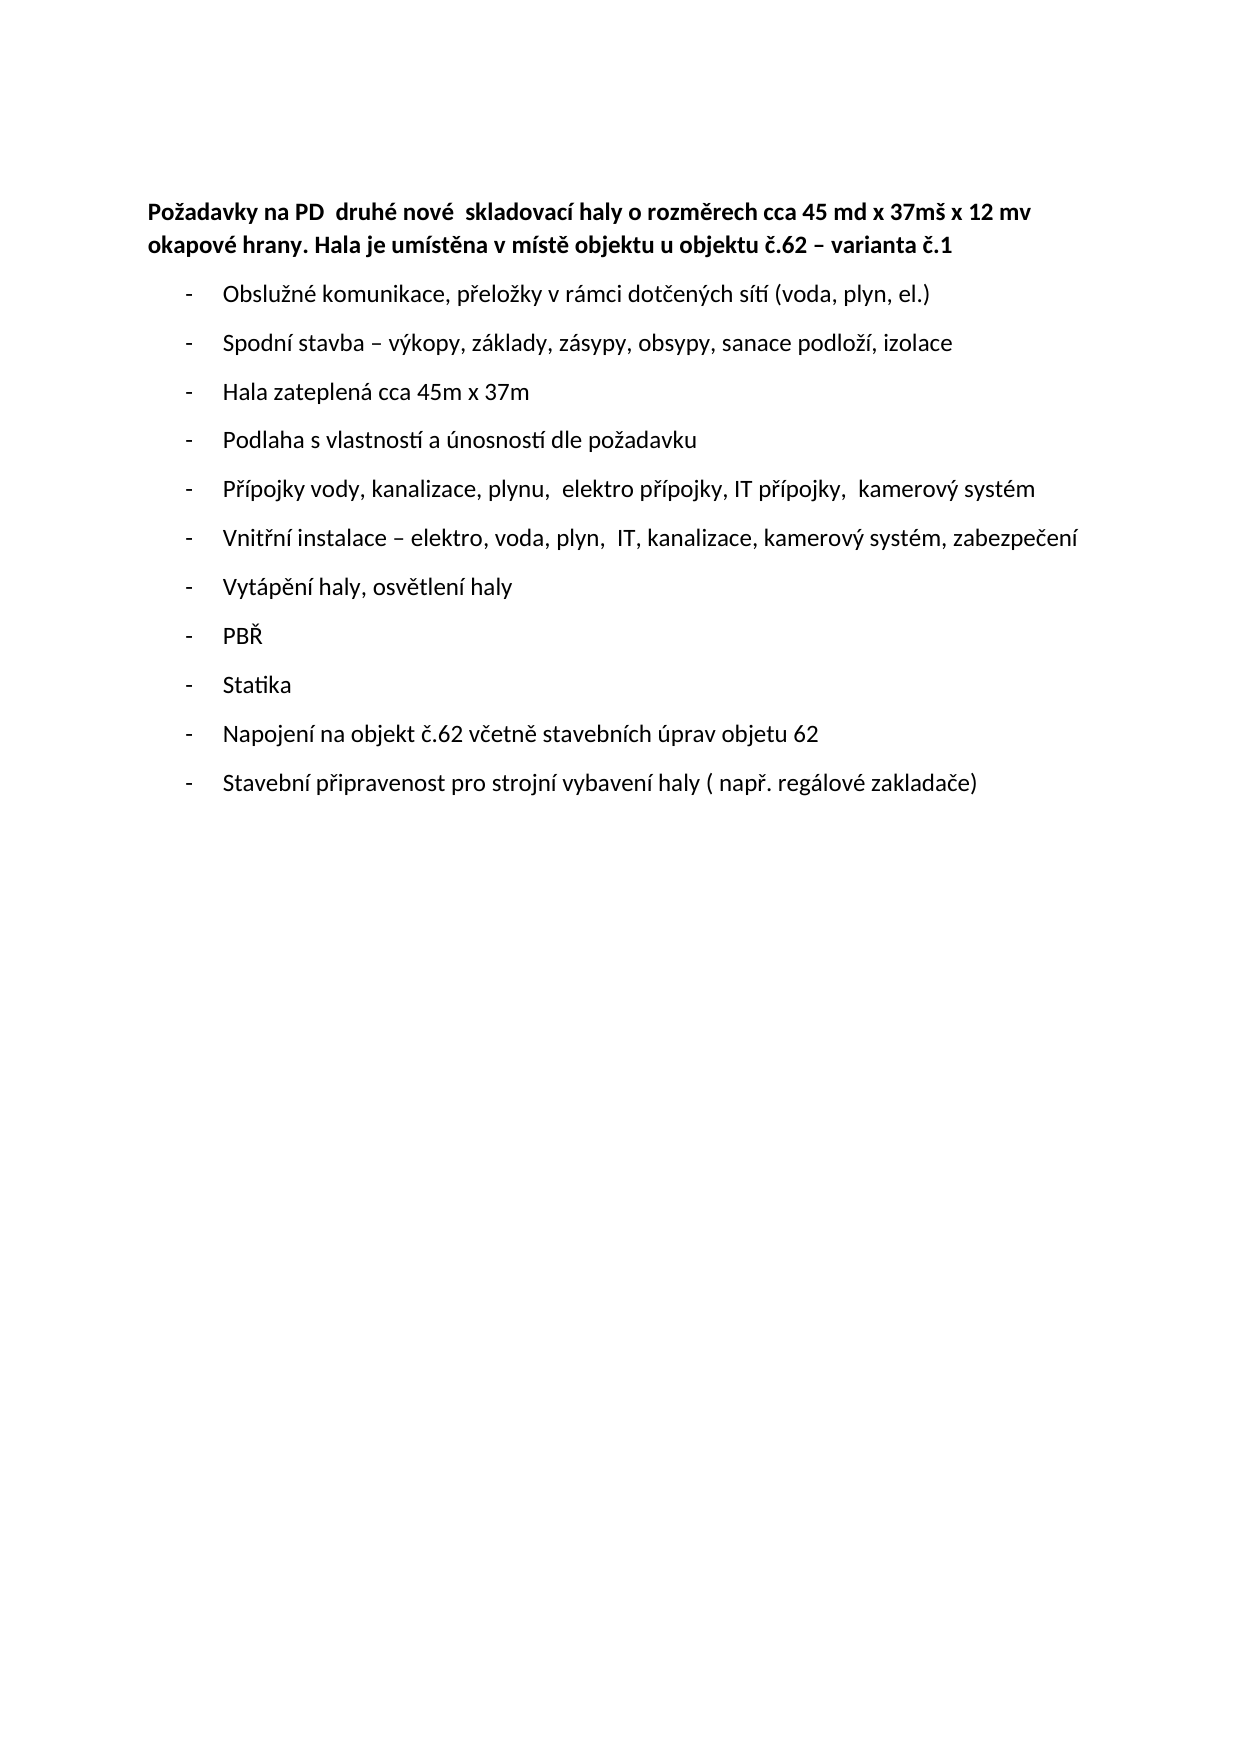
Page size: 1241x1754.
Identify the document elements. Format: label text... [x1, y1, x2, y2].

list Vnitřní instalace – elektro, voda, plyn, IT, kanalizace, kamerový systém, zabezpečení [185, 523, 1093, 553]
list PBŘ [185, 621, 1093, 651]
list Podlaha s vlastností a únosností dle požadavku [185, 425, 1093, 455]
text Požadavky na PD druhé nové skladovací haly o rozměrech cca 45 md x 37mš x 12 mv okapové hrany. Hala je umístěna v místě objektu u objektu č.62 – varianta č.1 [148, 197, 1093, 259]
list Hala zateplená cca 45m x 37m [185, 376, 1093, 406]
list Napojení na objekt č.62 včetně stavebních úprav objetu 62 [185, 718, 1093, 749]
list Stavební připravenost pro strojní vybavení haly ( např. regálové zakladače) [185, 767, 1093, 798]
list Obslužné komunikace, přeložky v rámci dotčených sítí (voda, plyn, el.) [185, 278, 1093, 308]
list Vytápění haly, osvětlení haly [185, 572, 1093, 602]
list Spodní stavba – výkopy, základy, zásypy, obsypy, sanace podloží, izolace [185, 327, 1093, 357]
list Statika [185, 669, 1093, 700]
list Přípojky vody, kanalizace, plynu, elektro přípojky, IT přípojky, kamerový systém [185, 474, 1093, 504]
